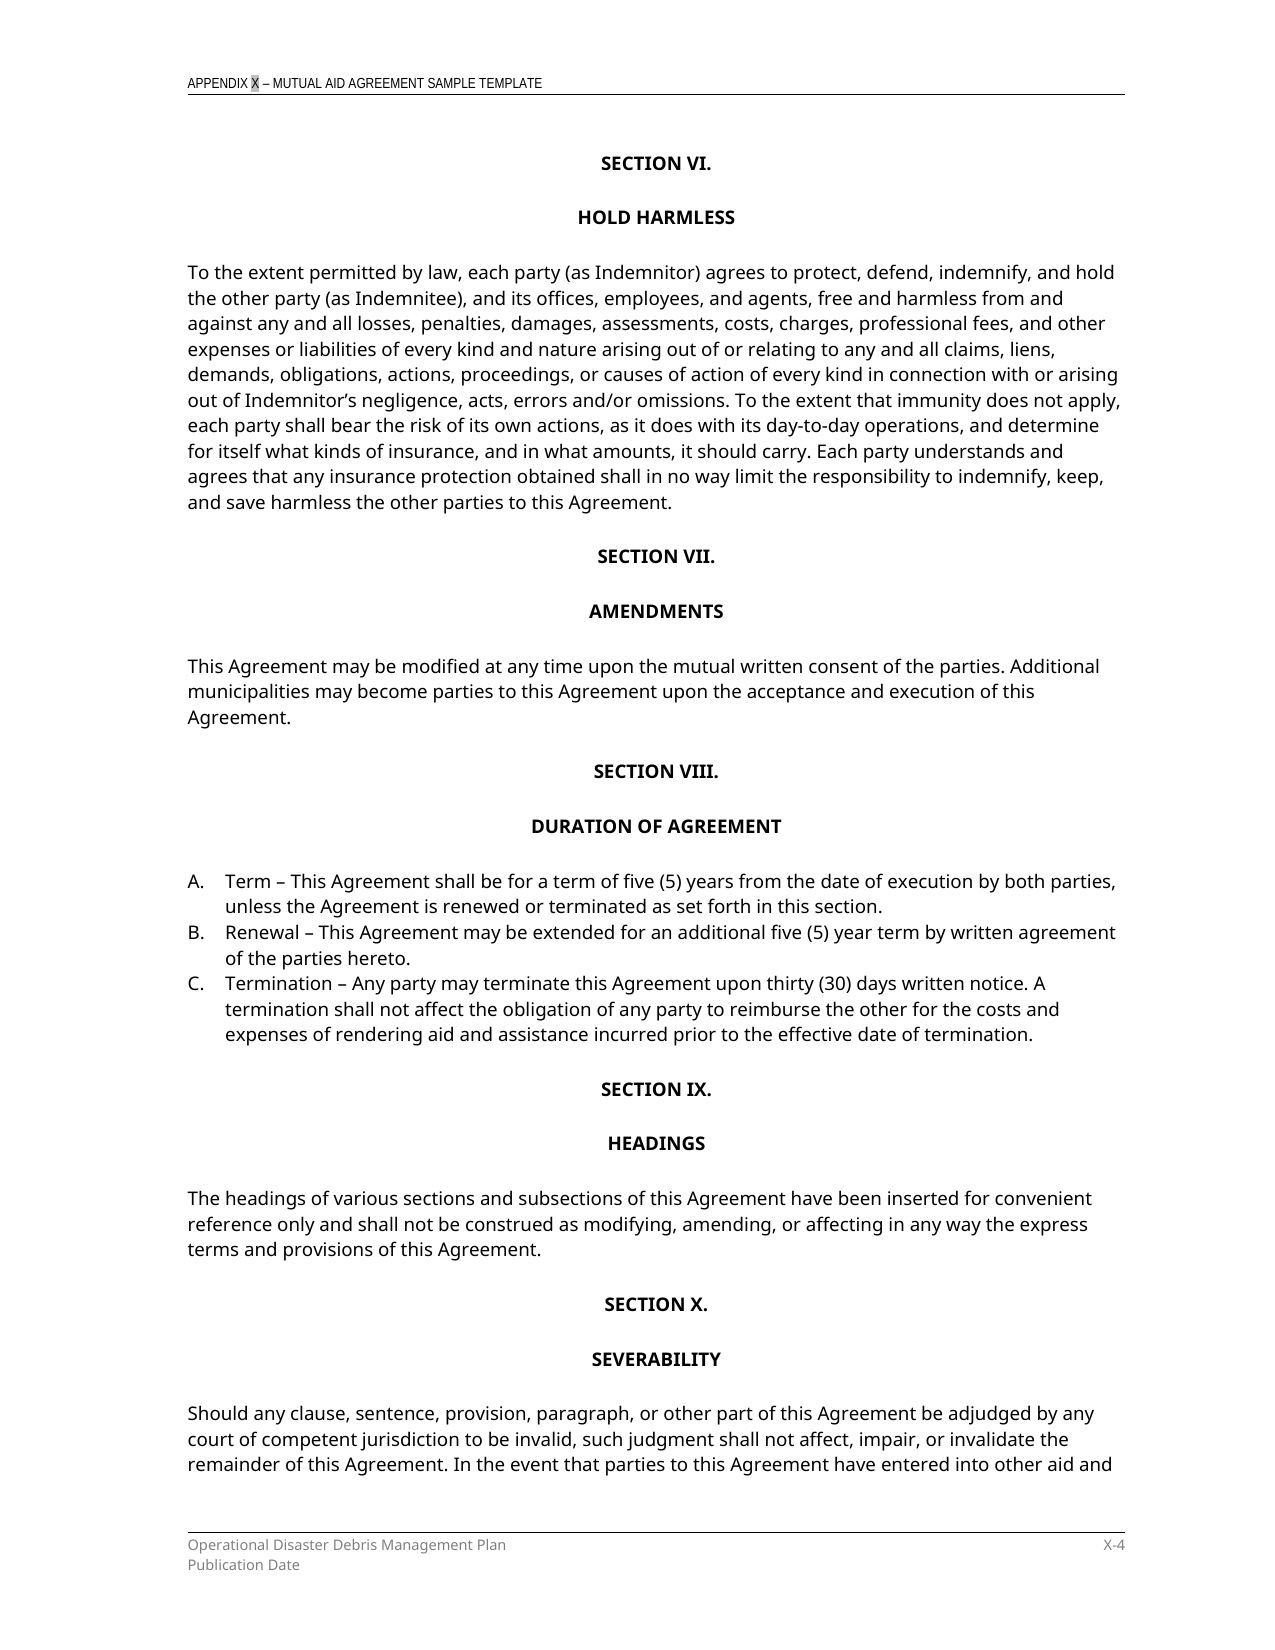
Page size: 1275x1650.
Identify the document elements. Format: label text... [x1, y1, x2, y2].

text AMENDMENTS [187, 598, 1125, 624]
list Termination – Any party may terminate this Agreement upon thirty (30) days written notice. A termination shall not affect the obligation of any party to reimburse the other for the costs and expenses of rendering aid and assistance incurred prior to the effective date of termination. [187, 970, 1125, 1047]
text SECTION VI. [187, 150, 1125, 176]
text HOLD HARMLESS [187, 205, 1125, 230]
text To the extent permitted by law, each party (as Indemnitor) agrees to protect, defend, indemnify, and hold the other party (as Indemnitee), and its offices, employees, and agents, free and harmless from and against any and all losses, penalties, damages, assessments, costs, charges, professional fees, and other expenses or liabilities of every kind and nature arising out of or relating to any and all claims, liens, demands, obligations, actions, proceedings, or causes of action of every kind in connection with or arising out of Indemnitor’s negligence, acts, errors and/or omissions. To the extent that immunity does not apply, each party shall bear the risk of its own actions, as it does with its day-to-day operations, and determine for itself what kinds of insurance, and in what amounts, it should carry. Each party understands and agrees that any insurance protection obtained shall in no way limit the responsibility to indemnify, keep, and save harmless the other parties to this Agreement. [187, 259, 1125, 514]
text SECTION IX. [187, 1076, 1125, 1102]
text HEADINGS [187, 1131, 1125, 1156]
text SEVERABILITY [187, 1346, 1125, 1371]
text DURATION OF AGREEMENT [187, 813, 1125, 839]
text The headings of various sections and subsections of this Agreement have been inserted for convenient reference only and shall not be construed as modifying, amending, or affecting in any way the express terms and provisions of this Agreement. [187, 1185, 1125, 1262]
text This Agreement may be modified at any time upon the mutual written consent of the parties. Additional municipalities may become parties to this Agreement upon the acceptance and execution of this Agreement. [187, 653, 1125, 730]
text SECTION X. [187, 1291, 1125, 1317]
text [187, 1401, 1125, 1477]
text SECTION VIII. [187, 759, 1125, 784]
list Renewal – This Agreement may be extended for an additional five (5) year term by written agreement of the parties hereto. [187, 919, 1125, 970]
list Term – This Agreement shall be for a term of five (5) years from the date of execution by both parties, unless the Agreement is renewed or terminated as set forth in this section. [187, 868, 1125, 919]
text SECTION VII. [187, 544, 1125, 569]
